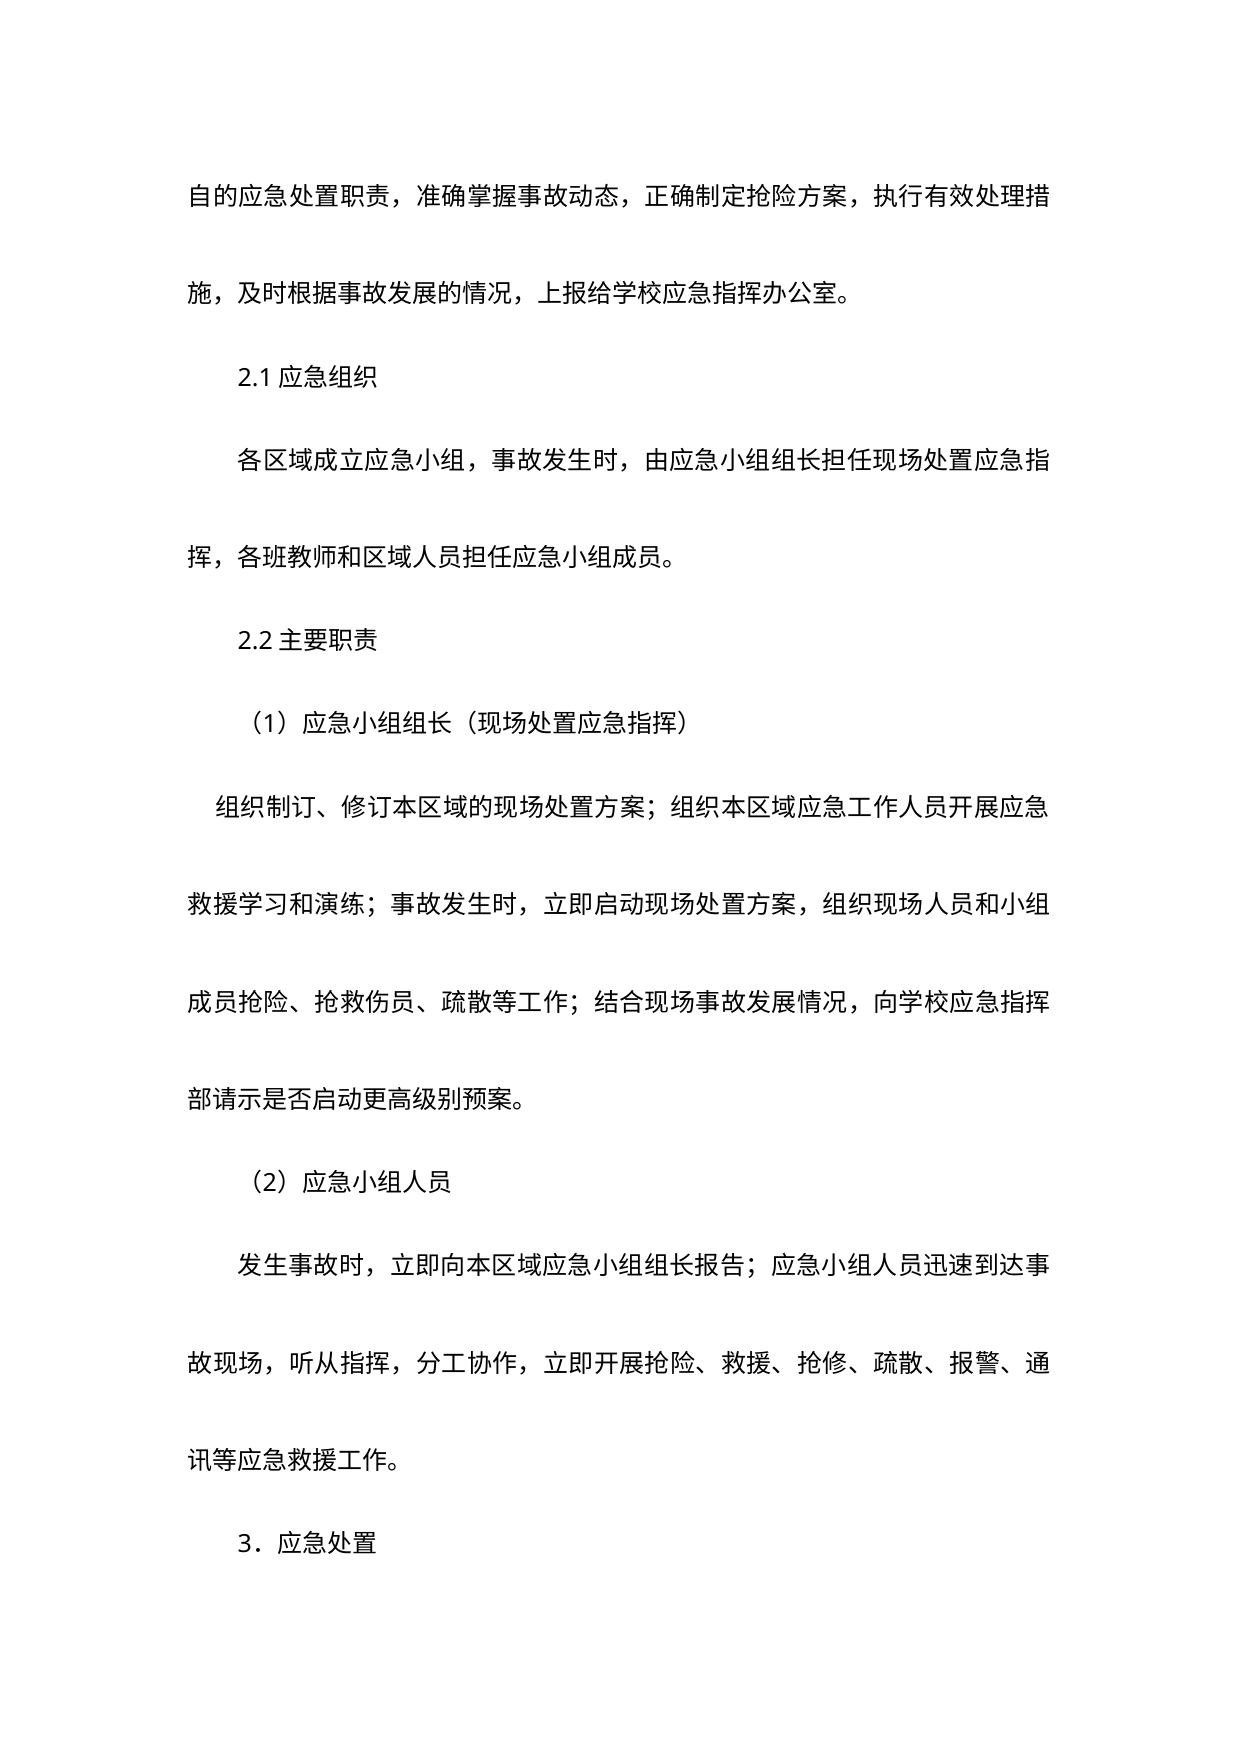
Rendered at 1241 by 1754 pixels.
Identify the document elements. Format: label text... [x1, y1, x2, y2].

text 组织制订、修订本区域的现场处置方案；组织本区域应急工作人员开展应急救援学习和演练；事故发生时，立即启动现场处置方案，组织现场人员和小组成员抢险、抢救伤员、疏散等工作；结合现场事故发展情况，向学校应急指挥部请示是否启动更高级别预案。 [187, 773, 1053, 1130]
text （1）应急小组组长（现场处置应急指挥） [187, 689, 1053, 754]
text 发生事故时，立即向本区域应急小组组长报告；应急小组人员迅速到达事故现场，听从指挥，分工协作，立即开展抢险、救援、抢修、疏散、报警、通讯等应急救援工作。 [187, 1231, 1053, 1491]
text 各区域成立应急小组，事故发生时，由应急小组组长担任现场处置应急指挥，各班教师和区域人员担任应急小组成员。 [187, 426, 1053, 588]
text 2.2主要职责 [187, 606, 1053, 671]
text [187, 162, 1053, 324]
text 2.1应急组织 [187, 343, 1053, 408]
text 3．应急处置 [187, 1509, 1053, 1574]
text （2）应急小组人员 [187, 1148, 1053, 1213]
